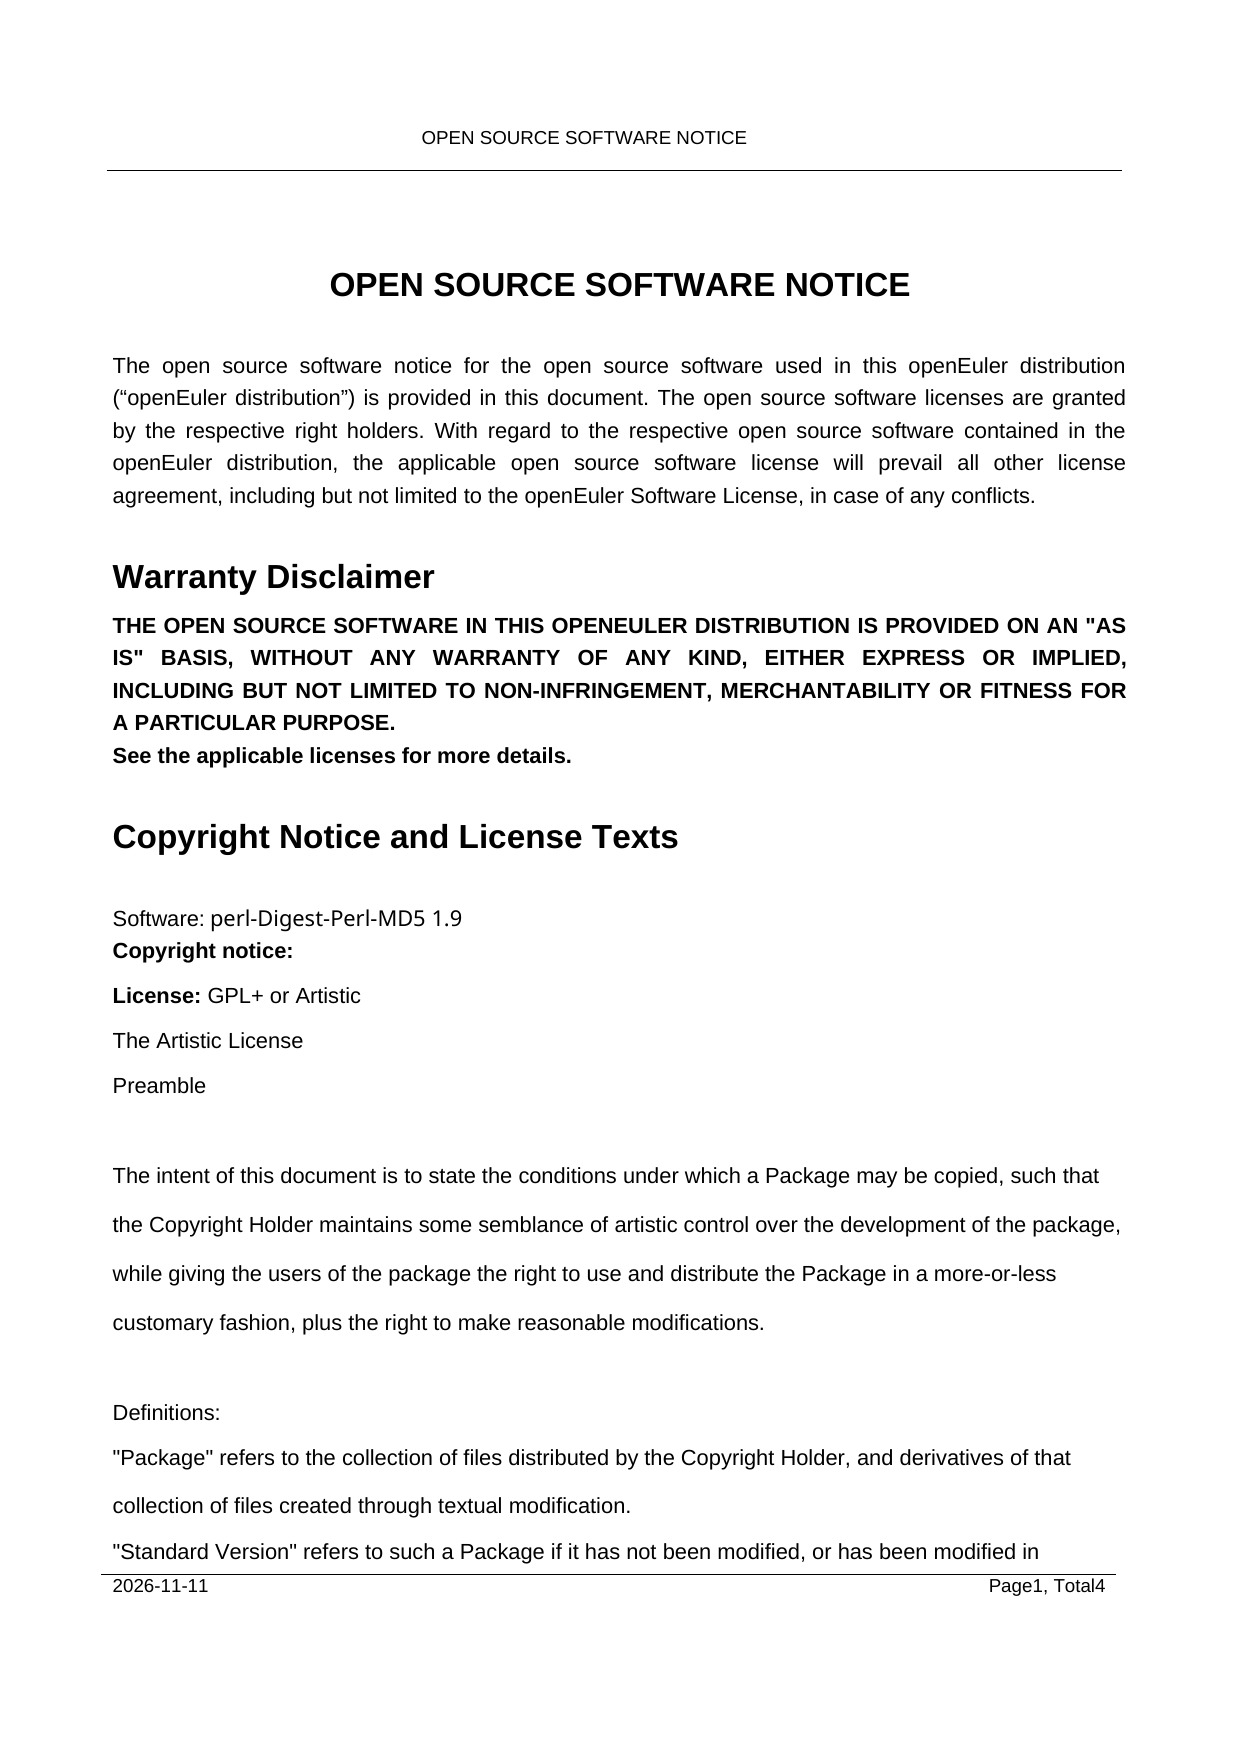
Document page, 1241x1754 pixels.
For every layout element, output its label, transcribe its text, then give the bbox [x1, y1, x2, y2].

text Definitions: [112, 1396, 1128, 1428]
text Preamble [112, 1069, 1128, 1102]
text The Artistic License [112, 1024, 1128, 1057]
text License: GPL+ or Artistic [112, 979, 1128, 1012]
text Copyright notice: [112, 934, 1128, 966]
text Copyright Notice and License Texts [112, 804, 1128, 869]
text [112, 1535, 1128, 1567]
text Software: perl-Digest-Perl-MD5 1.9 [112, 901, 1128, 934]
text Warranty Disclaimer [112, 544, 1128, 609]
text OPEN SOURCE SOFTWARE NOTICE [112, 251, 1128, 316]
text "Package" refers to the collection of files distributed by the Copyright Holder, and derivatives of that collection of files created through textual modification. [112, 1441, 1128, 1522]
text The intent of this document is to state the conditions under which a Package may be copied, such that the Copyright Holder maintains some semblance of artistic control over the development of the package, while giving the users of the package the right to use and distribute the Package in a more-or-less customary fashion, plus the right to make reasonable modifications. [112, 1159, 1128, 1338]
text The open source software notice for the open source software used in this openEuler distribution (“openEuler distribution”) is provided in this document. The open source software licenses are granted by the respective right holders. With regard to the respective open source software contained in the openEuler distribution, the applicable open source software license will prevail all other license agreement, including but not limited to the openEuler Software License, in case of any conflicts. [112, 349, 1128, 511]
text THE OPEN SOURCE SOFTWARE IN THIS OPENEULER DISTRIBUTION IS PROVIDED ON AN "AS IS" BASIS, WITHOUT ANY WARRANTY OF ANY KIND, EITHER EXPRESS OR IMPLIED, INCLUDING BUT NOT LIMITED TO NON-INFRINGEMENT, MERCHANTABILITY OR FITNESS FOR A PARTICULAR PURPOSE. See the applicable licenses for more details. [112, 609, 1128, 771]
